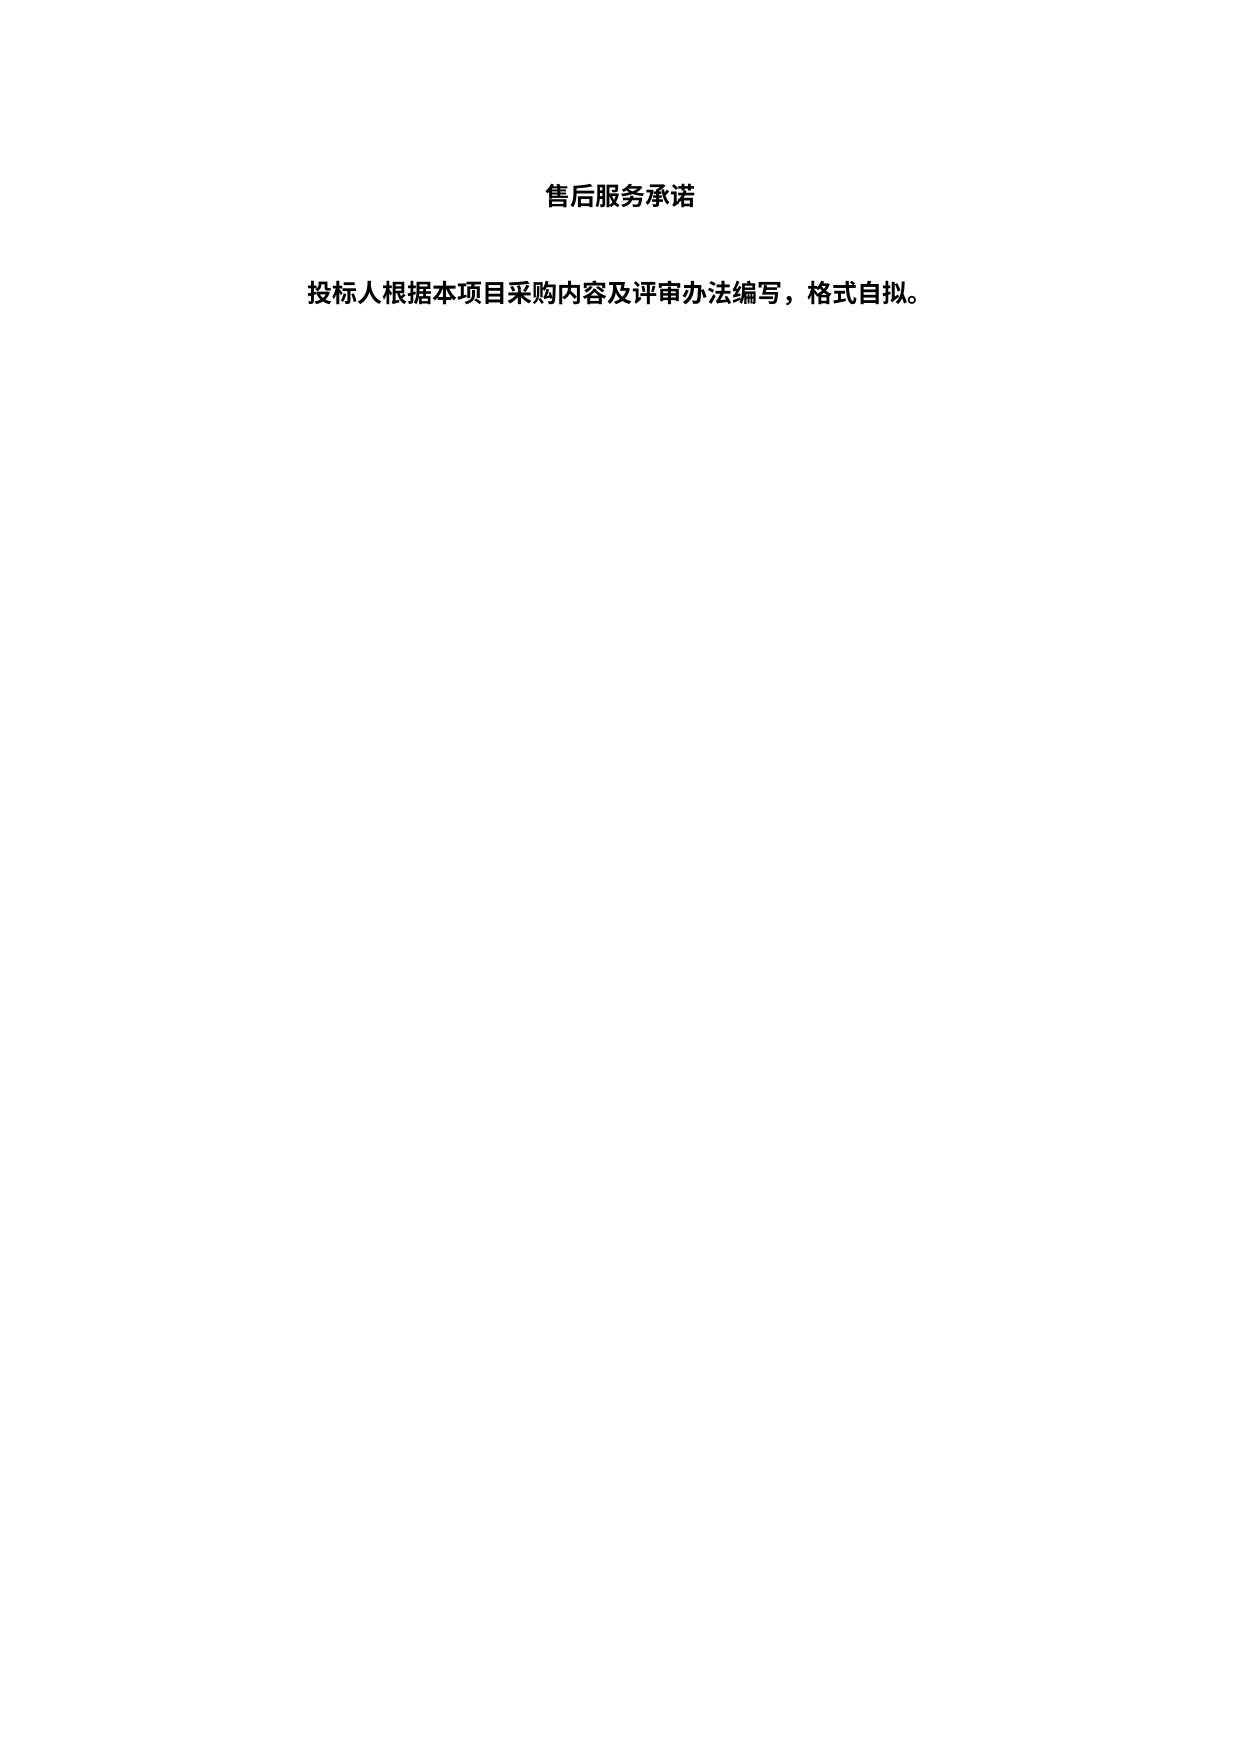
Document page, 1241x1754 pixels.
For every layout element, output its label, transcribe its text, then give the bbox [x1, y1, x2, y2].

text 售后服务承诺 [187, 162, 1053, 227]
text 投标人根据本项目采购内容及评审办法编写，格式自拟。 [187, 259, 1053, 324]
